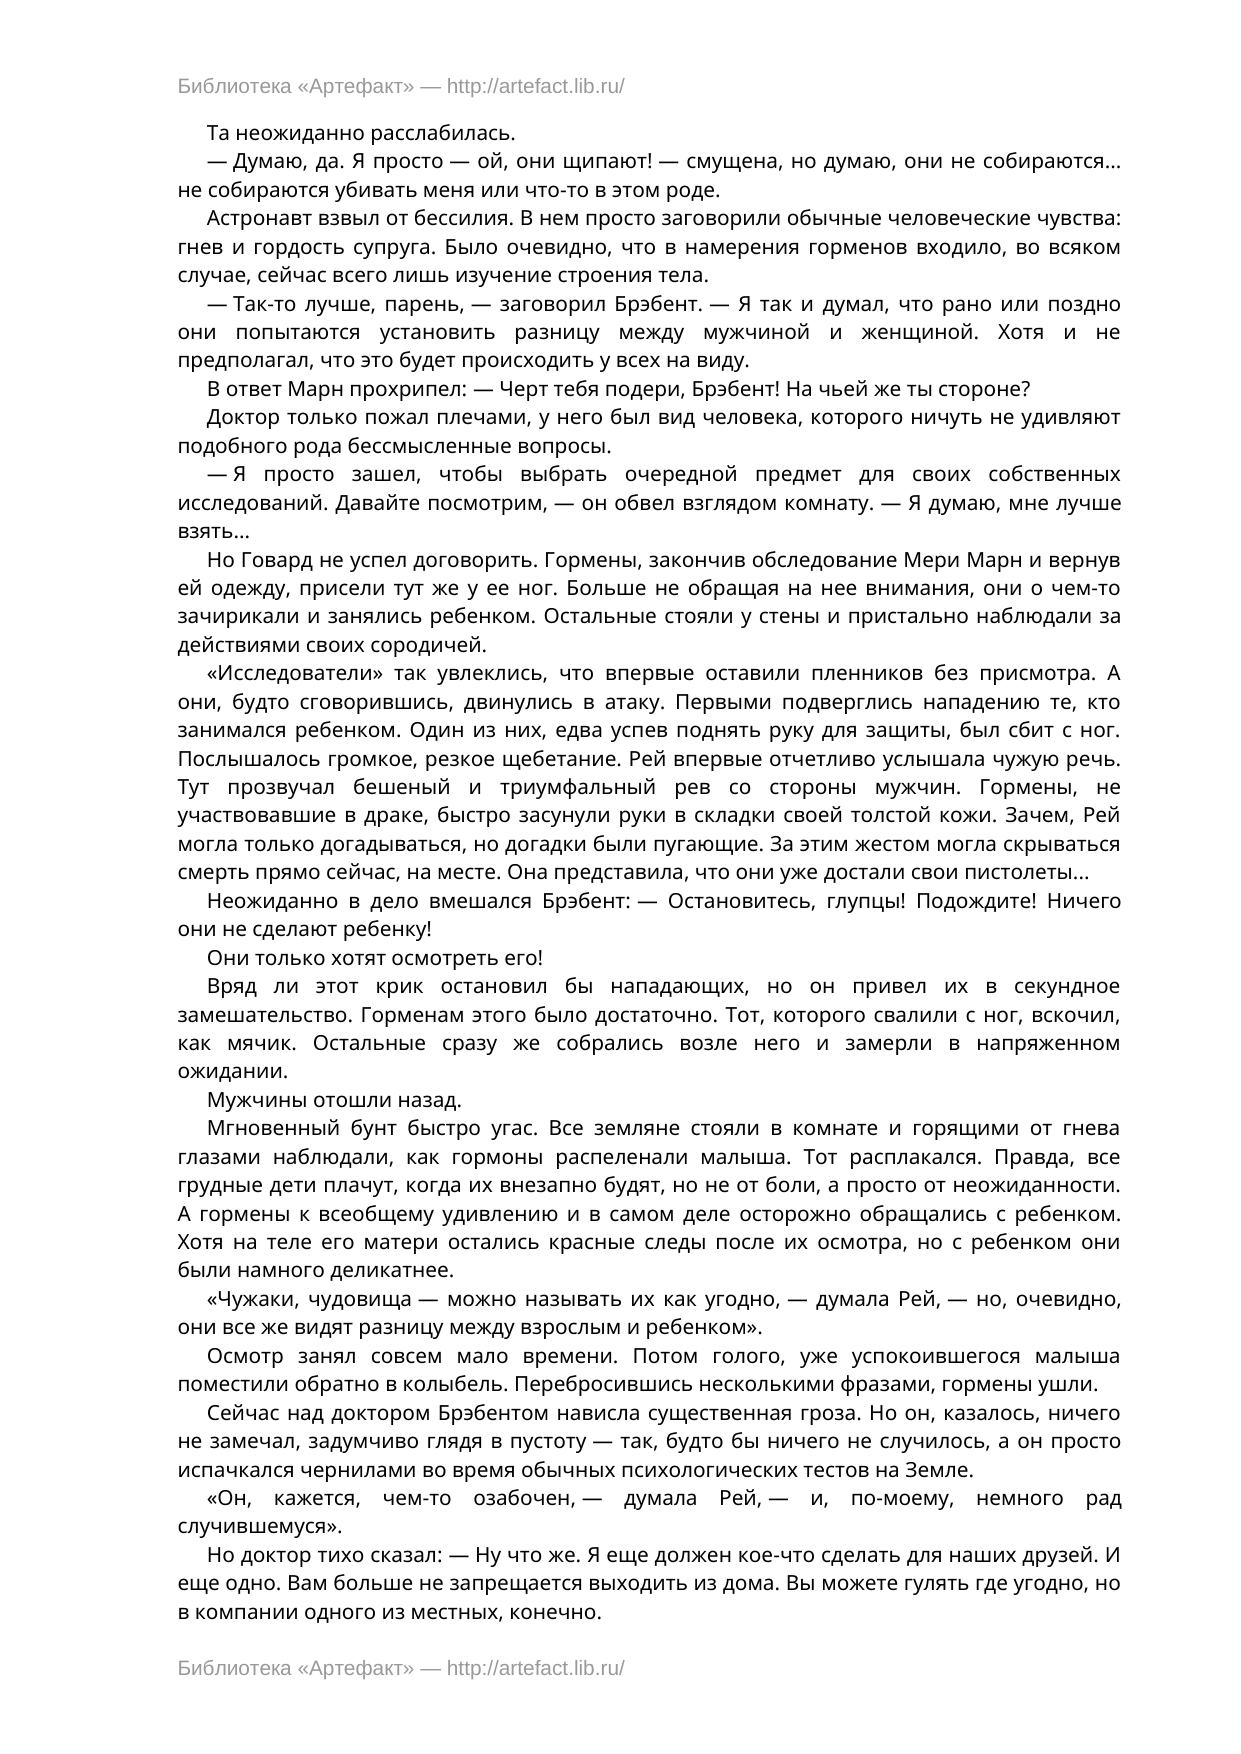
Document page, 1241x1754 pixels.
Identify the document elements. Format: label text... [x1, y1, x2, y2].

text — Так-то лучше, парень, — заговорил Брэбент. — Я так и думал, что рано или поздно они попытаются установить разницу между мужчиной и женщиной. Хотя и не предполагал, что это будет происходить у всех на виду. [177, 289, 1122, 374]
text Мгновенный бунт быстро угас. Все земляне стояли в комнате и горящими от гнева глазами наблюдали, как гормоны распеленали малыша. Тот расплакался. Правда, все грудные дети плачут, когда их внезапно будят, но не от боли, а просто от неожиданности. А гормены к всеобщему удивлению и в самом деле осторожно обращались с ребенком. Хотя на теле его матери остались красные следы после их осмотра, но с ребенком они были намного деликатнее. [177, 1113, 1122, 1284]
text — Я просто зашел, чтобы выбрать очередной предмет для своих собственных исследований. Давайте посмотрим, — он обвел взглядом комнату. — Я думаю, мне лучше взять... [177, 459, 1122, 545]
text Та неожиданно расслабилась. [177, 118, 1122, 147]
text Осмотр занял совсем мало времени. Потом голого, уже успокоившегося малыша поместили обратно в колыбель. Перебросившись несколькими фразами, гормены ушли. [177, 1341, 1122, 1398]
text Астронавт взвыл от бессилия. В нем просто заговорили обычные человеческие чувства: гнев и гордость супруга. Было очевидно, что в намерения горменов входило, во всяком случае, сейчас всего лишь изучение строения тела. [177, 203, 1122, 289]
text Но Говард не успел договорить. Гормены, закончив обследование Мери Марн и вернув ей одежду, присели тут же у ее ног. Больше не обращая на нее внимания, они о чем-то зачирикали и занялись ребенком. Остальные стояли у стены и пристально наблюдали за действиями своих сородичей. [177, 545, 1122, 658]
text Неожиданно в дело вмешался Брэбент: — Остановитесь, глупцы! Подождите! Ничего они не сделают ребенку! [177, 886, 1122, 943]
text Они только хотят осмотреть его! [177, 943, 1122, 971]
text В ответ Марн прохрипел: — Черт тебя подери, Брэбент! На чьей же ты стороне? [177, 374, 1122, 402]
text Вряд ли этот крик остановил бы нападающих, но он привел их в секундное замешательство. Горменам этого было достаточно. Тот, которого свалили с ног, вскочил, как мячик. Остальные сразу же собрались возле него и замерли в напряженном ожидании. [177, 971, 1122, 1085]
text «Он, кажется, чем-то озабочен, — думала Рей, — и, по-моему, немного рад случившемуся». [177, 1483, 1122, 1540]
text — Думаю, да. Я просто — ой, они щипают! — смущена, но думаю, они не собираются... не собираются убивать меня или что-то в этом роде. [177, 147, 1122, 203]
text «Чужаки, чудовища — можно называть их как угодно, — думала Рей, — но, очевидно, они все же видят разницу между взрослым и ребенком». [177, 1284, 1122, 1341]
text Сейчас над доктором Брэбентом нависла существенная гроза. Но он, казалось, ничего не замечал, задумчиво глядя в пустоту — так, будто бы ничего не случилось, а он просто испачкался чернилами во время обычных психологических тестов на Земле. [177, 1398, 1122, 1483]
text «Исследователи» так увлеклись, что впервые оставили пленников без присмотра. А они, будто сговорившись, двинулись в атаку. Первыми подверглись нападению те, кто занимался ребенком. Один из них, едва успев поднять руку для защиты, был сбит с ног. Послышалось громкое, резкое щебетание. Рей впервые отчетливо услышала чужую речь. Тут прозвучал бешеный и триумфальный рев со стороны мужчин. Гормены, не участвовавшие в драке, быстро засунули руки в складки своей толстой кожи. Зачем, Рей могла только догадываться, но догадки были пугающие. За этим жестом могла скрываться смерть прямо сейчас, на месте. Она представила, что они уже достали свои пистолеты... [177, 658, 1122, 886]
text Доктор только пожал плечами, у него был вид человека, которого ничуть не удивляют подобного рода бессмысленные вопросы. [177, 402, 1122, 459]
text Мужчины отошли назад. [177, 1085, 1122, 1113]
text Но доктор тихо сказал: — Ну что же. Я еще должен кое-что сделать для наших друзей. И еще одно. Вам больше не запрещается выходить из дома. Вы можете гулять где угодно, но в компании одного из местных, конечно. [177, 1540, 1122, 1625]
